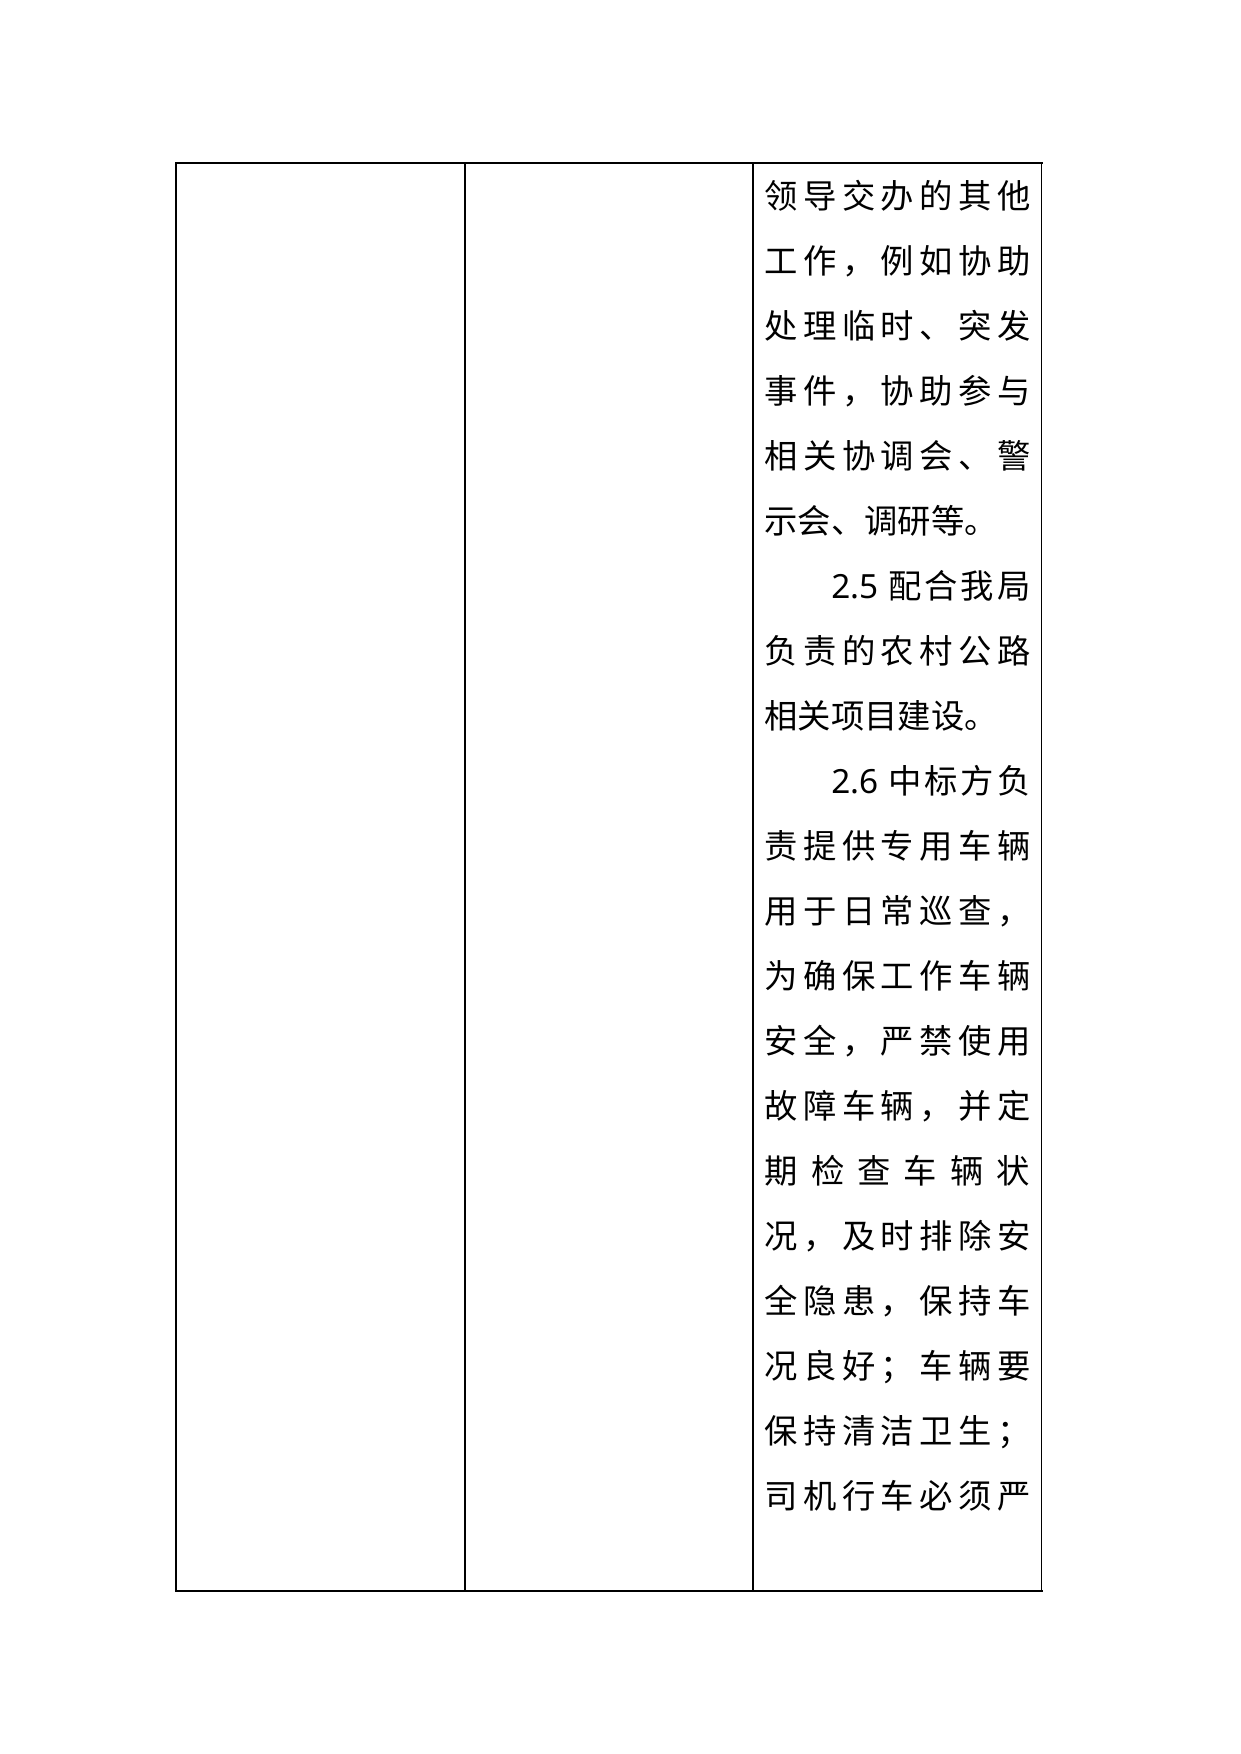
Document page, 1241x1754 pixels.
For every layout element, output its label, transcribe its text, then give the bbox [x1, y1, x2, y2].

table_cell 1 [177, 164, 464, 1590]
table_cell [466, 164, 752, 1590]
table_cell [754, 164, 1041, 1590]
